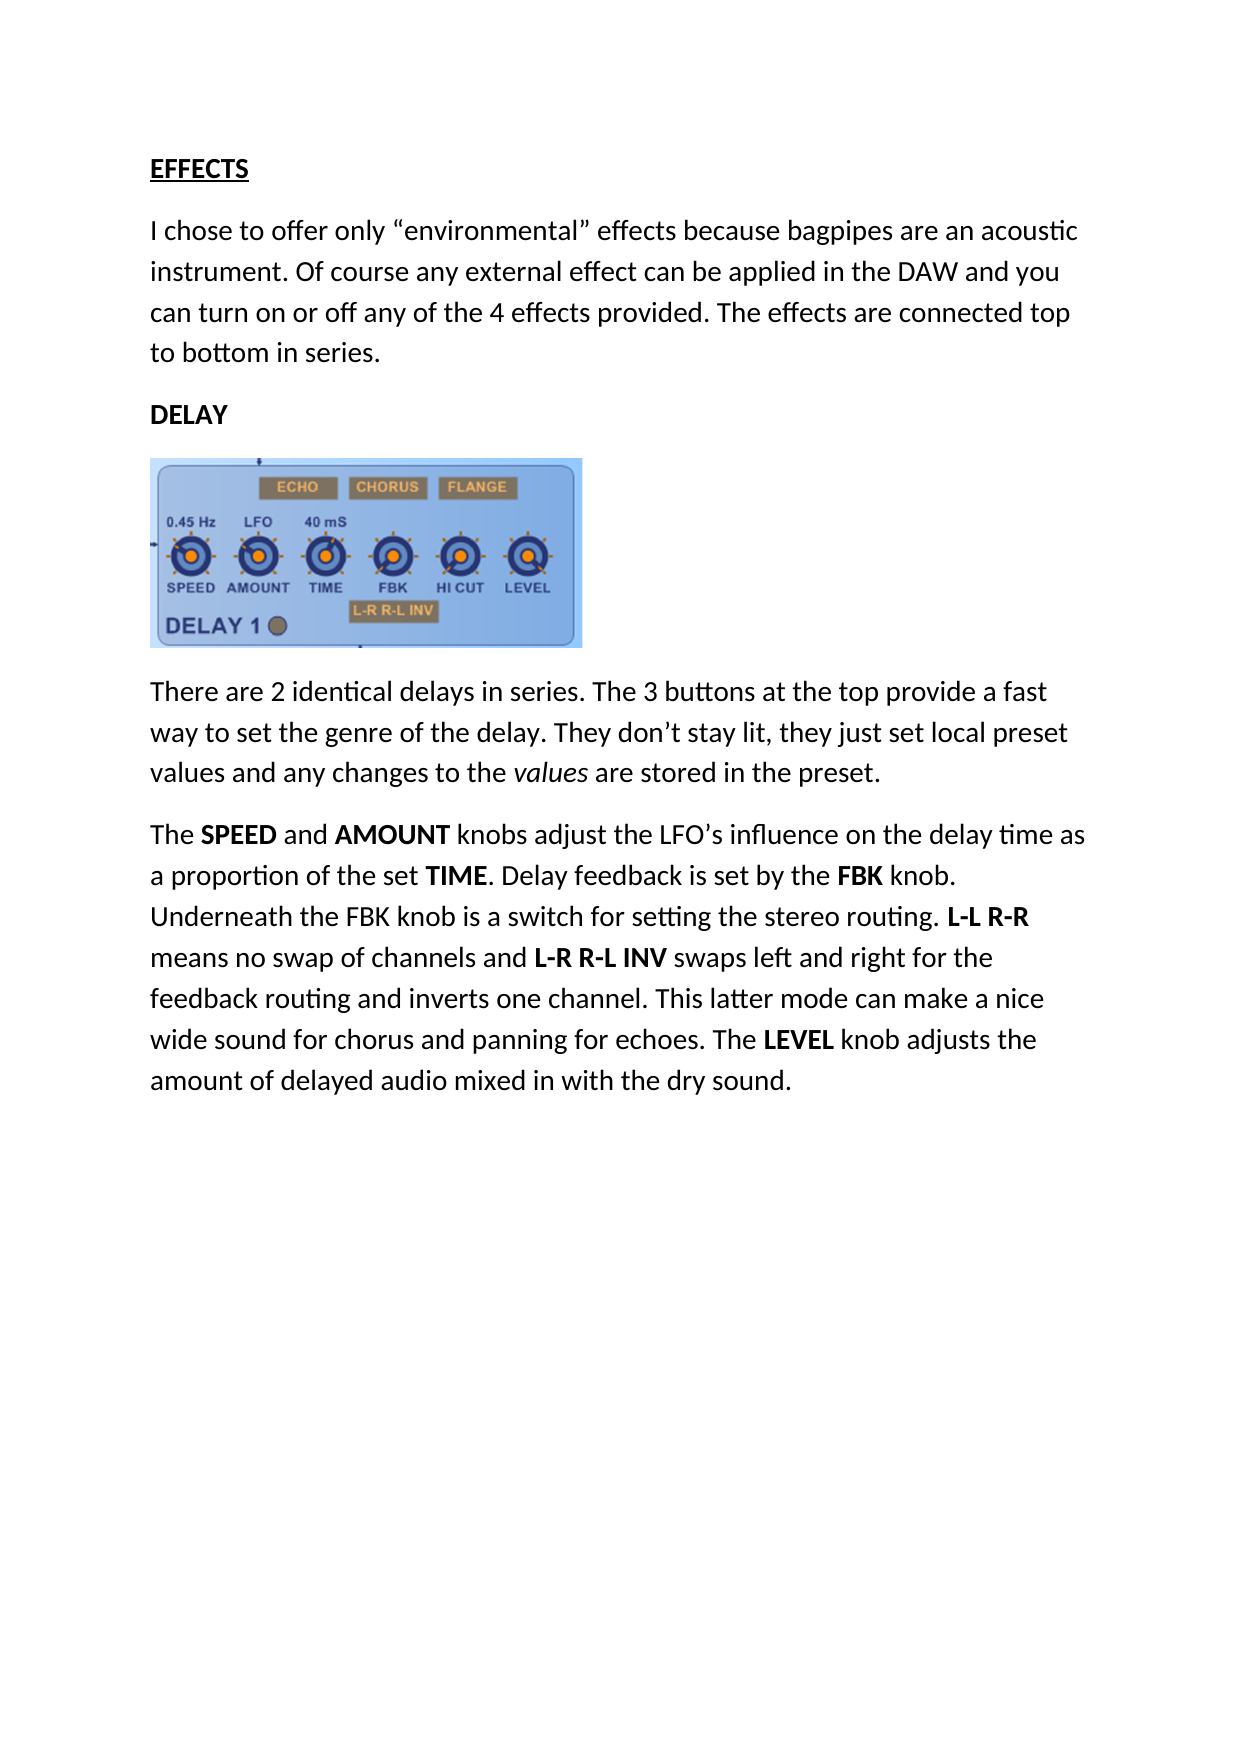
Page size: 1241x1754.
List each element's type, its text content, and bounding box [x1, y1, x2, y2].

text There are 2 identical delays in series. The 3 buttons at the top provide a fast way to set the genre of the delay. They don’t stay lit, they just set local preset values and any changes to the values are stored in the preset. [150, 673, 1090, 790]
text I chose to offer only “environmental” effects because bagpipes are an acoustic instrument. Of course any external effect can be applied in the DAW and you can turn on or off any of the 4 effects provided. The effects are connected top to bottom in series. [150, 212, 1090, 370]
picture [150, 458, 583, 648]
text The SPEED and AMOUNT knobs adjust the LFO’s influence on the delay time as a proportion of the set TIME. Delay feedback is set by the FBK knob. Underneath the FBK knob is a switch for setting the stereo routing. L-L R-R means no swap of channels and L-R R-L INV swaps left and right for the feedback routing and inverts one channel. This latter mode can make a nice wide sound for chorus and panning for echoes. The LEVEL knob adjusts the amount of delayed audio mixed in with the dry sound. [150, 816, 1090, 1098]
text DELAY [150, 396, 1090, 432]
text EFFECTS [150, 150, 1090, 186]
